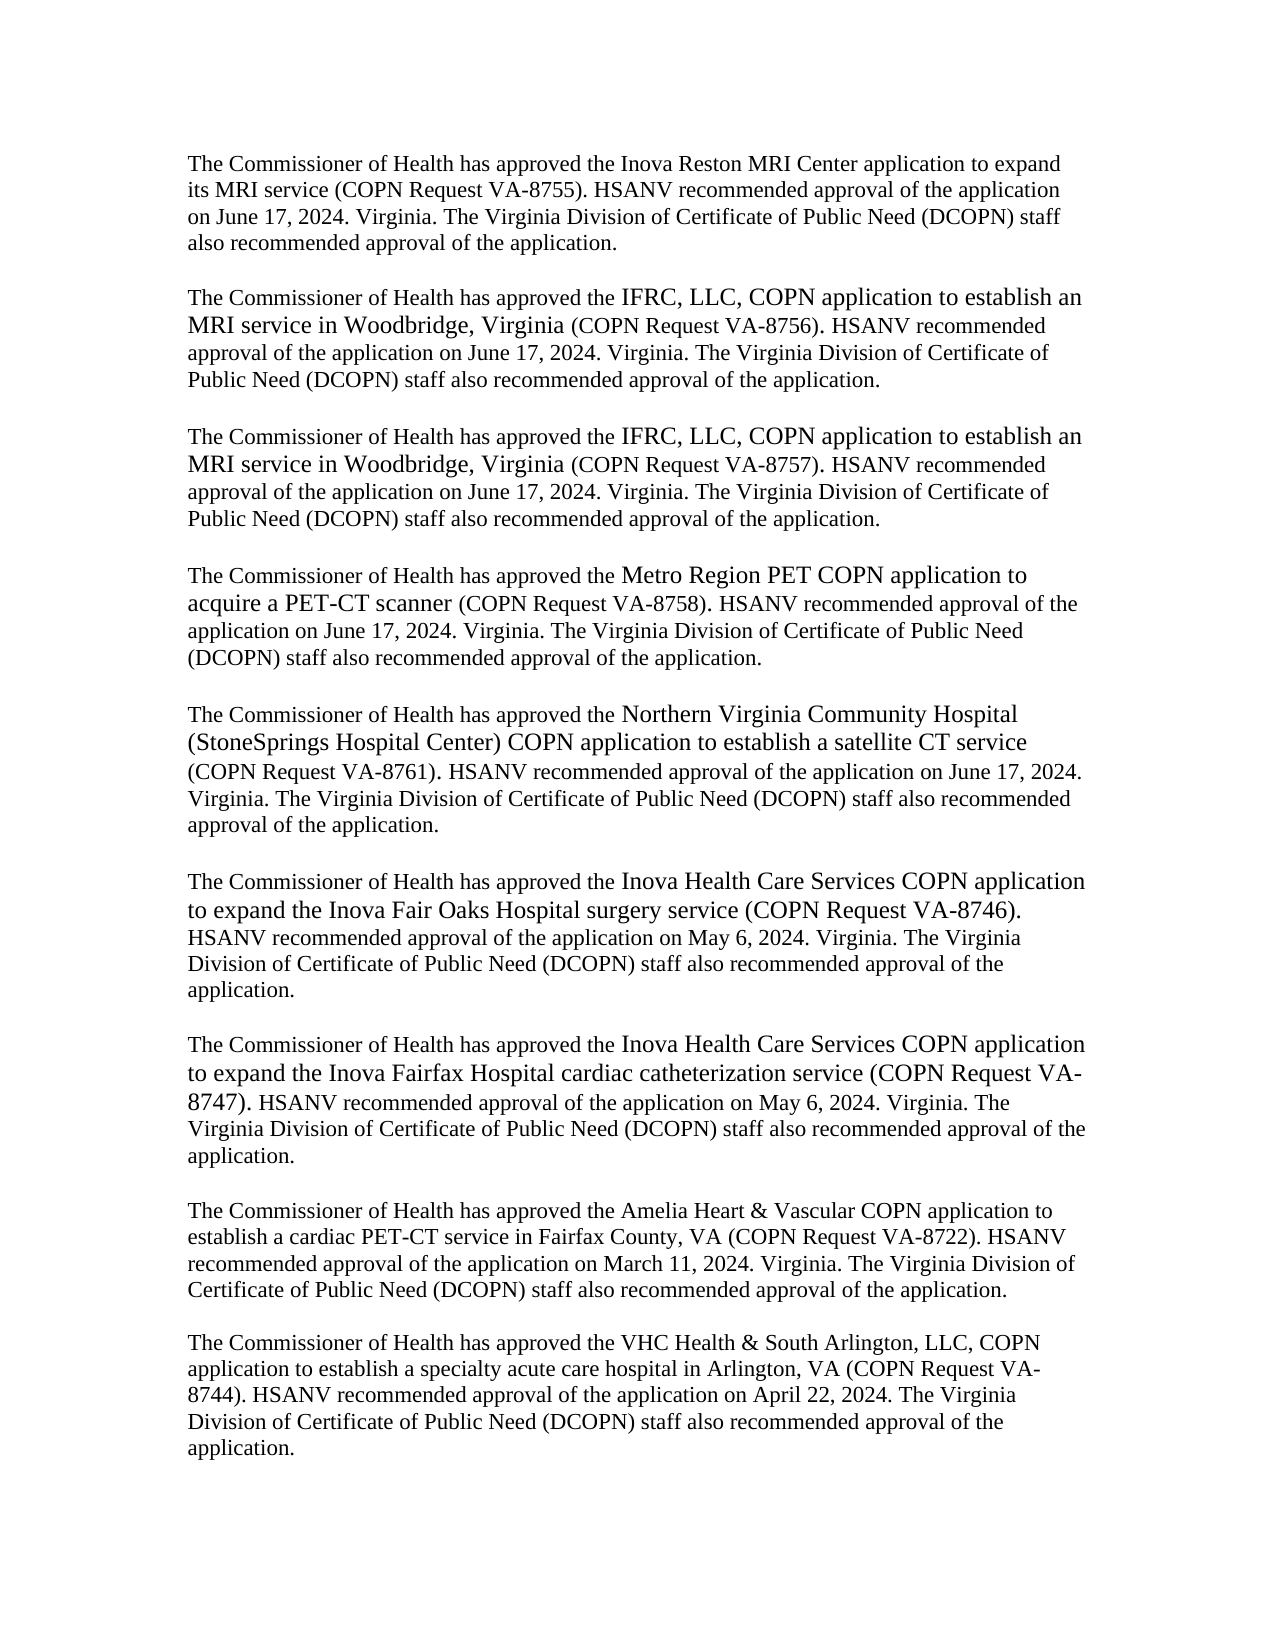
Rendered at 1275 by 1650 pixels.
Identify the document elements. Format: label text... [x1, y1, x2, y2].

text The Commissioner of Health has approved the IFRC, LLC, COPN application to establish an MRI service in Woodbridge, Virginia (COPN Request VA-8757). HSANV recommended approval of the application on June 17, 2024. Virginia. The Virginia Division of Certificate of Public Need (DCOPN) staff also recommended approval of the application. [187, 421, 1087, 531]
text The Commissioner of Health has approved the Inova Reston MRI Center application to expand its MRI service (COPN Request VA-8755). HSANV recommended approval of the application on June 17, 2024. Virginia. The Virginia Division of Certificate of Public Need (DCOPN) staff also recommended approval of the application. [187, 150, 1087, 255]
text The Commissioner of Health has approved the Metro Region PET COPN application to acquire a PET-CT scanner (COPN Request VA-8758). HSANV recommended approval of the application on June 17, 2024. Virginia. The Virginia Division of Certificate of Public Need (DCOPN) staff also recommended approval of the application. [187, 560, 1087, 670]
text The Commissioner of Health has approved the Northern Virginia Community Hospital (StoneSprings Hospital Center) COPN application to establish a satellite CT service (COPN Request VA-8761). HSANV recommended approval of the application on June 17, 2024. Virginia. The Virginia Division of Certificate of Public Need (DCOPN) staff also recommended approval of the application. [187, 699, 1087, 838]
text The Commissioner of Health has approved the VHC Health & South Arlington, LLC, COPN application to establish a specialty acute care hospital in Arlington, VA (COPN Request VA-8744). HSANV recommended approval of the application on April 22, 2024. The Virginia Division of Certificate of Public Need (DCOPN) staff also recommended approval of the application. [187, 1329, 1087, 1461]
text The Commissioner of Health has approved the Inova Health Care Services COPN application to expand the Inova Fairfax Hospital cardiac catheterization service (COPN Request VA-8747). HSANV recommended approval of the application on May 6, 2024. Virginia. The Virginia Division of Certificate of Public Need (DCOPN) staff also recommended approval of the application. [187, 1029, 1087, 1168]
text The Commissioner of Health has approved the Amelia Heart & Vascular COPN application to establish a cardiac PET-CT service in Fairfax County, VA (COPN Request VA-8722). HSANV recommended approval of the application on March 11, 2024. Virginia. The Virginia Division of Certificate of Public Need (DCOPN) staff also recommended approval of the application. [187, 1197, 1087, 1302]
text The Commissioner of Health has approved the Inova Health Care Services COPN application to expand the Inova Fair Oaks Hospital surgery service (COPN Request VA-8746). HSANV recommended approval of the application on May 6, 2024. Virginia. The Virginia Division of Certificate of Public Need (DCOPN) staff also recommended approval of the application. [187, 866, 1087, 1003]
text The Commissioner of Health has approved the IFRC, LLC, COPN application to establish an MRI service in Woodbridge, Virginia (COPN Request VA-8756). HSANV recommended approval of the application on June 17, 2024. Virginia. The Virginia Division of Certificate of Public Need (DCOPN) staff also recommended approval of the application. [187, 282, 1087, 392]
